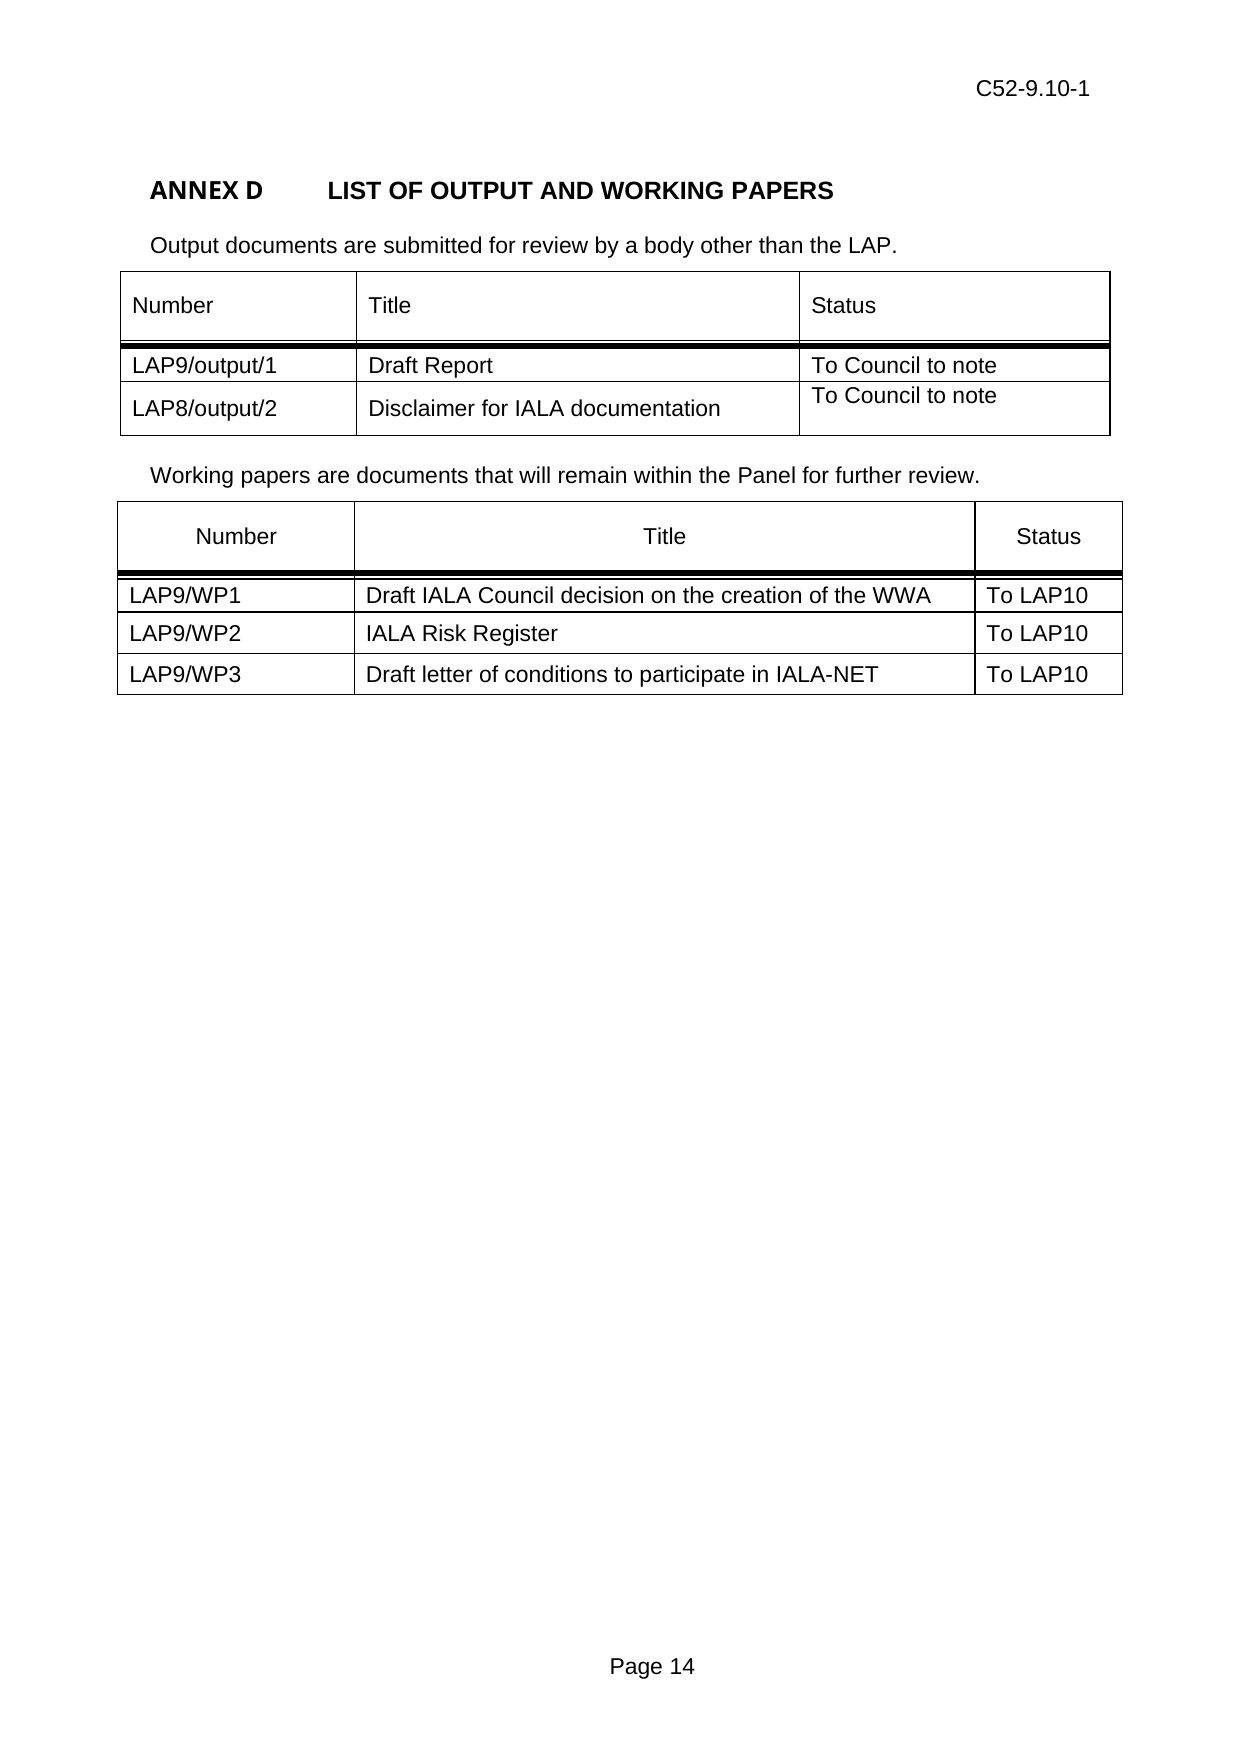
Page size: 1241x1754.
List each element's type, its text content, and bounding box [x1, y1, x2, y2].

table_cell LAP9/WP2 [118, 613, 354, 653]
table_cell LAP9/output/1 [121, 349, 356, 381]
table_cell To LAP10 [976, 654, 1122, 694]
table_header Status [976, 502, 1122, 570]
table_cell Draft Report [357, 349, 799, 381]
table_cell Disclaimer for IALA documentation [357, 382, 799, 435]
text List of Output and Working Papers [150, 173, 1090, 207]
table_header Status [800, 272, 1109, 340]
table_header Number [121, 272, 356, 340]
table_cell IALA Risk Register [355, 613, 974, 653]
table_cell Draft IALA Council decision on the creation of the WWA [355, 580, 974, 611]
text Working papers are documents that will remain within the Panel for further review. [150, 462, 1090, 488]
table_header Number [118, 502, 354, 570]
table_cell LAP9/WP3 [118, 654, 354, 694]
table_cell To Council to note [800, 382, 1109, 435]
table_cell To LAP10 [976, 580, 1122, 611]
text Output documents are submitted for review by a body other than the LAP. [150, 232, 1090, 258]
table_cell Draft letter of conditions to participate in IALA-NET [355, 654, 974, 694]
table_cell LAP8/output/2 [121, 382, 356, 435]
table_cell To Council to note [800, 349, 1109, 381]
table_cell To LAP10 [976, 613, 1122, 653]
table_header Title [357, 272, 799, 340]
table_header Title [355, 502, 974, 570]
table_cell LAP9/WP1 [118, 580, 354, 611]
